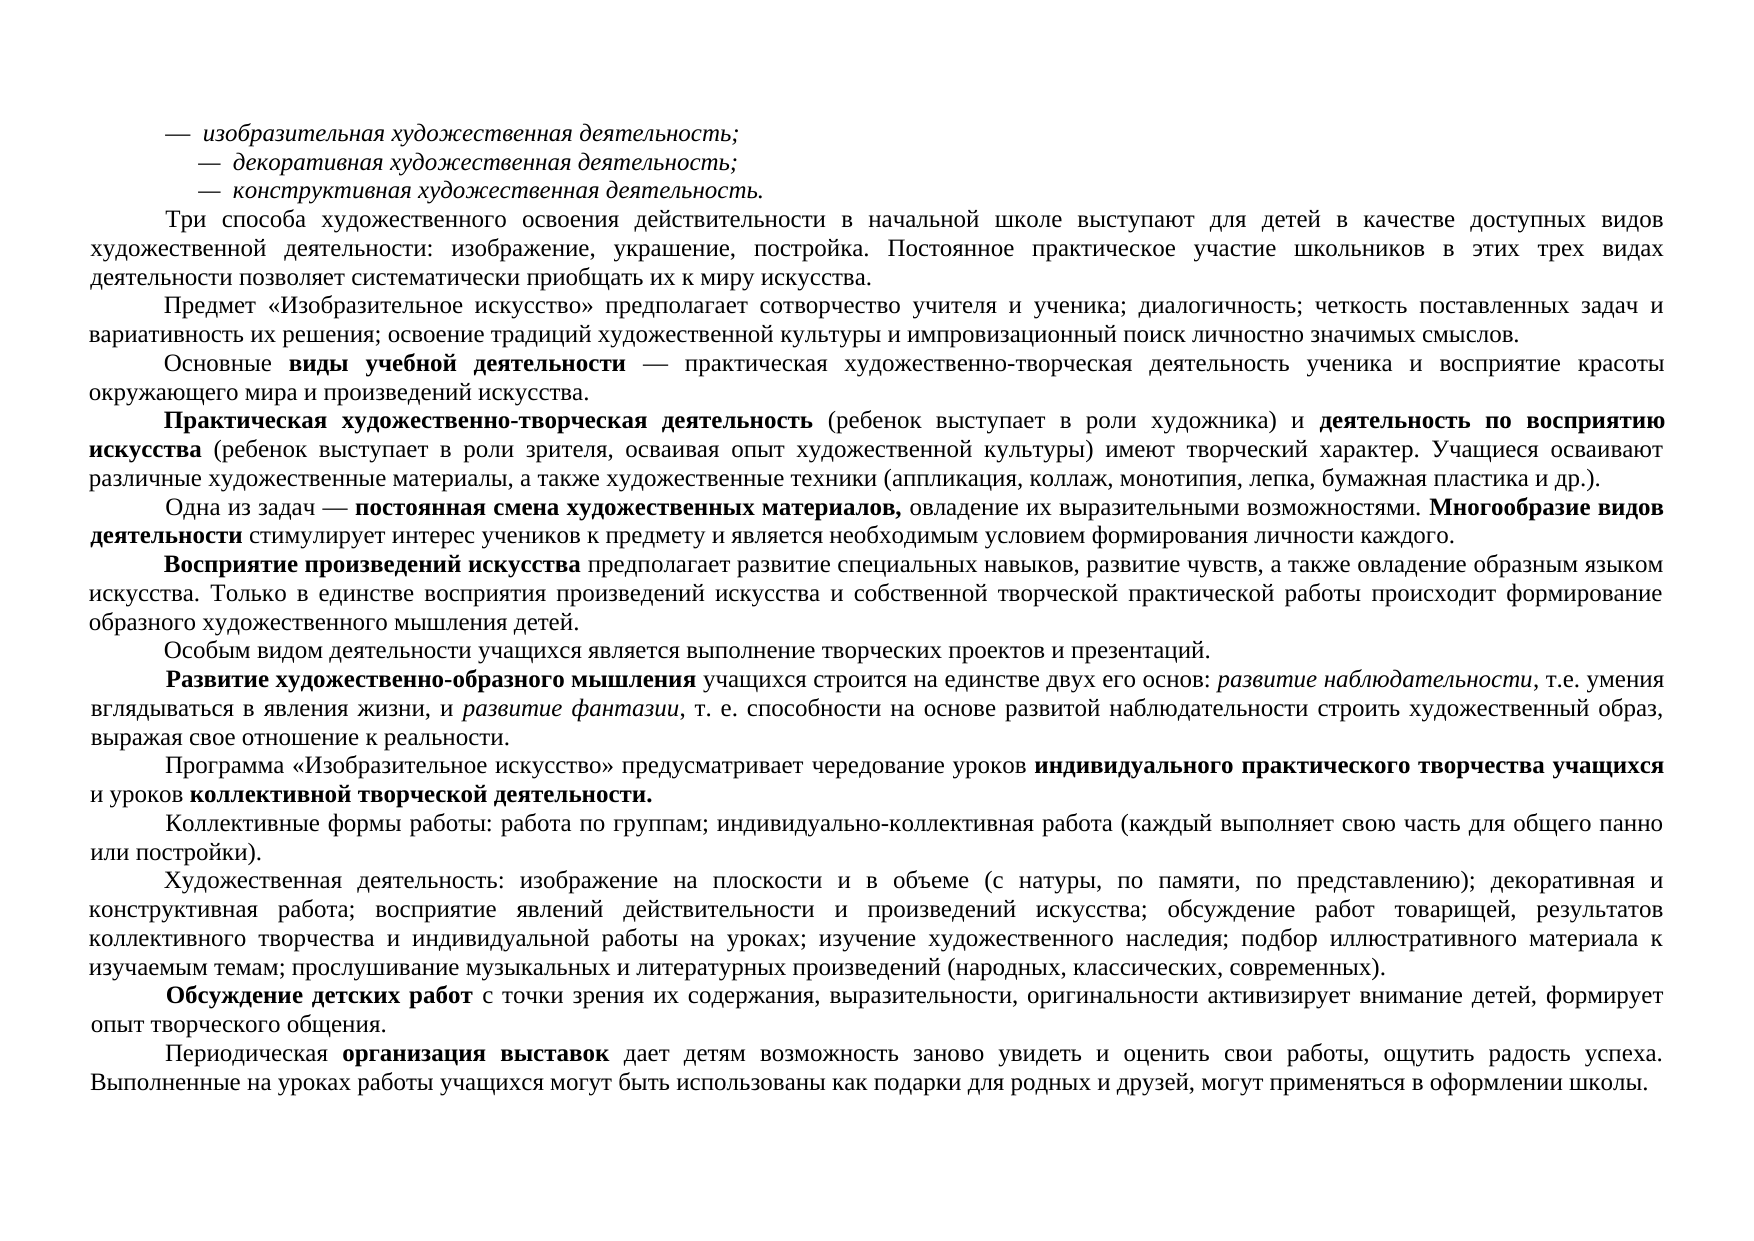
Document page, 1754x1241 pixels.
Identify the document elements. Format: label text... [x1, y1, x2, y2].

text Программа «Изобразительное искусство» предусматривает чередование уроков индивидуального практического творчества учащихся и уроков коллективной творческой деятельности. [90, 751, 1664, 808]
text Коллективные формы работы: работа по группам; индивидуально-коллективная работа (каждый выполняет свою часть для общего панно или постройки). [90, 808, 1665, 866]
text Практическая художественно-творческая деятельность (ребенок выступает в роли художника) и деятельность по восприятию искусства (ребенок выступает в роли зрителя, осваивая опыт художественной культуры) имеют творческий характер. Учащиеся осваивают различные художественные материалы, а также художественные техники (аппликация, коллаж, монотипия, лепка, бумажная пластика и др.). [89, 406, 1665, 492]
text Одна из задач — постоянная смена художественных материалов, овладение их выразительными возможностями. Многообразие видов деятельности стимулирует интерес учеников к предмету и является необходимым условием формирования личности каждого. [90, 492, 1664, 549]
text Периодическая организация выставок дает детям возможность заново увидеть и оценить свои работы, ощутить радость успеха. Выполненные на уроках работы учащихся могут быть использованы как подарки для родных и друзей, могут применяться в оформлении школы. [90, 1038, 1664, 1096]
text Особым видом деятельности учащихся является выполнение творческих проектов и презентаций. [89, 636, 1664, 664]
text — изобразительная художественная деятельность; [90, 118, 1664, 147]
text Художественная деятельность: изображение на плоскости и в объеме (с натуры, по памяти, по представлению); декоративная и конструктивная работа; восприятие явлений действительности и произведений искусства; обсуждение работ товарищей, результатов коллективного творчества и индивидуальной работы на уроках; изучение художественного наследия; подбор иллюстративного материала к изучаемым темам; прослушивание музыкальных и литературных произведений (народных, классических, современных). [89, 866, 1665, 981]
text Предмет «Изобразительное искусство» предполагает сотворчество учителя и ученика; диалогичность; четкость поставленных задач и вариативность их решения; освоение традиций художественной культуры и импровизационный поиск личностно значимых смыслов. [89, 291, 1665, 348]
text Развитие художественно-образного мышления учащихся строится на единстве двух его основ: развитие наблюдательности, т.е. умения вглядываться в явления жизни, и развитие фантазии, т. е. способности на основе развитой наблюдательности строить художественный образ, выражая свое отношение к реальности. [91, 664, 1664, 751]
text Восприятие произведений искусства предполагает развитие специальных навыков, развитие чувств, а также овладение образным языком искусства. Только в единстве восприятия произведений искусства и собственной творческой практической работы происходит формирование образного художественного мышления детей. [89, 549, 1664, 636]
text — конструктивная художественная деятельность. [123, 176, 1665, 204]
text — декоративная художественная деятельность; [123, 147, 1665, 176]
text Основные виды учебной деятельности — практическая художественно-творческая деятельность ученика и восприятие красоты окружающего мира и произведений искусства. [89, 348, 1665, 406]
text Три способа художественного освоения действительности в начальной школе выступают для детей в качестве доступных видов художественной деятельности: изображение, украшение, постройка. Постоянное практическое участие школьников в этих трех видах деятельности позволяет систематически приобщать их к миру искусства. [90, 204, 1665, 291]
text Обсуждение детских работ с точки зрения их содержания, выразительности, оригинальности активизирует внимание детей, формирует опыт творческого общения. [91, 981, 1665, 1038]
